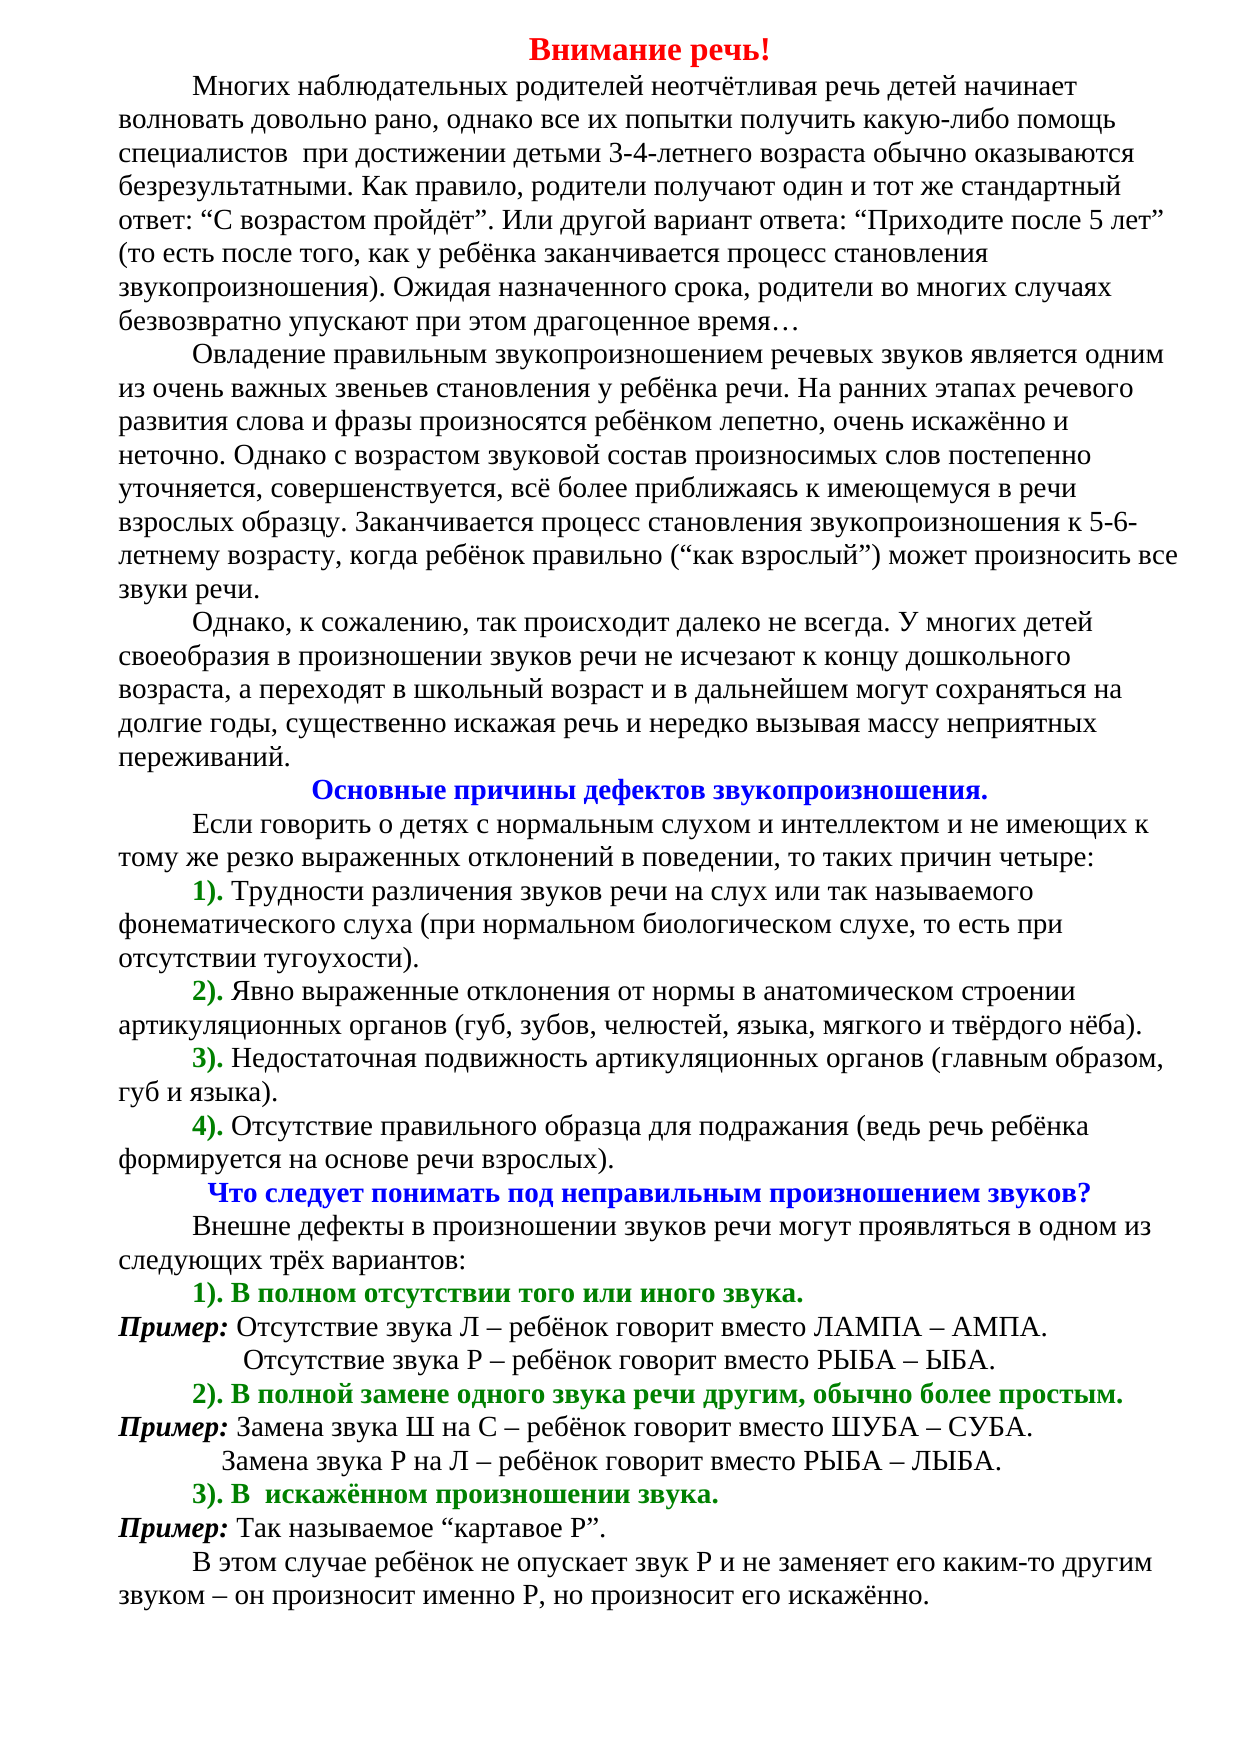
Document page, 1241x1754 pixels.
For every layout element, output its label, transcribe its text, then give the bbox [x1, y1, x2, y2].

text Что следует понимать под неправильным произношением звуков? [118, 1175, 1181, 1208]
text Внешне дефекты в произношении звуков речи могут проявляться в одном из следующих трёх вариантов: [118, 1208, 1181, 1275]
text Пример: Отсутствие звука Л – ребёнок говорит вместо ЛАМПА – АМПА. [118, 1309, 1181, 1342]
text Внимание речь! [118, 29, 1181, 68]
text Многих наблюдательных родителей неотчётливая речь детей начинает волновать довольно рано, однако все их попытки получить какую-либо помощь специалистов при достижении детьми 3-4-летнего возраста обычно оказываются безрезультатными. Как правило, родители получают один и тот же стандартный ответ: “С возрастом пройдёт”. Или другой вариант ответа: “Приходите после 5 лет” (то есть после того, как у ребёнка заканчивается процесс становления звукопроизношения). Ожидая назначенного срока, родители во многих случаях безвозвратно упускают при этом драгоценное время… [118, 68, 1181, 336]
text Пример: Так называемое “картавое Р”. [118, 1510, 1181, 1544]
text Отсутствие звука Р – ребёнок говорит вместо РЫБА – ЫБА. [118, 1342, 1181, 1376]
text 1). Трудности различения звуков речи на слух или так называемого фонематического слуха (при нормальном биологическом слухе, то есть при отсутствии тугоухости). [118, 873, 1181, 973]
text Если говорить о детях с нормальным слухом и интеллектом и не имеющих к тому же резко выраженных отклонений в поведении, то таких причин четыре: [118, 806, 1181, 873]
text 2). Явно выраженные отклонения от нормы в анатомическом строении артикуляционных органов (губ, зубов, челюстей, языка, мягкого и твёрдого нёба). [118, 973, 1181, 1041]
text В этом случае ребёнок не опускает звук Р и не заменяет его каким-то другим звуком – он произносит именно Р, но произносит его искажённо. [118, 1544, 1181, 1611]
text 1). В полном отсутствии того или иного звука. [118, 1275, 1181, 1309]
text 2). В полной замене одного звука речи другим, обычно более простым. [118, 1376, 1181, 1409]
text Замена звука Р на Л – ребёнок говорит вместо РЫБА – ЛЫБА. [118, 1443, 1181, 1477]
text Овладение правильным звукопроизношением речевых звуков является одним из очень важных звеньев становления у ребёнка речи. На ранних этапах речевого развития слова и фразы произносятся ребёнком лепетно, очень искажённо и неточно. Однако с возрастом звуковой состав произносимых слов постепенно уточняется, совершенствуется, всё более приближаясь к имеющемуся в речи взрослых образцу. Заканчивается процесс становления звукопроизношения к 5-6-летнему возрасту, когда ребёнок правильно (“как взрослый”) может произносить все звуки речи. [118, 336, 1181, 604]
text Основные причины дефектов звукопроизношения. [118, 772, 1181, 806]
text 4). Отсутствие правильного образца для подражания (ведь речь ребёнка формируется на основе речи взрослых). [118, 1108, 1181, 1175]
text 3). Недостаточная подвижность артикуляционных органов (главным образом, губ и языка). [118, 1041, 1181, 1108]
text Пример: Замена звука Ш на С – ребёнок говорит вместо ШУБА – СУБА. [118, 1409, 1181, 1443]
text 3). В искажённом произношении звука. [118, 1477, 1181, 1510]
text Однако, к сожалению, так происходит далеко не всегда. У многих детей своеобразия в произношении звуков речи не исчезают к концу дошкольного возраста, а переходят в школьный возраст и в дальнейшем могут сохраняться на долгие годы, существенно искажая речь и нередко вызывая массу неприятных переживаний. [118, 604, 1181, 772]
